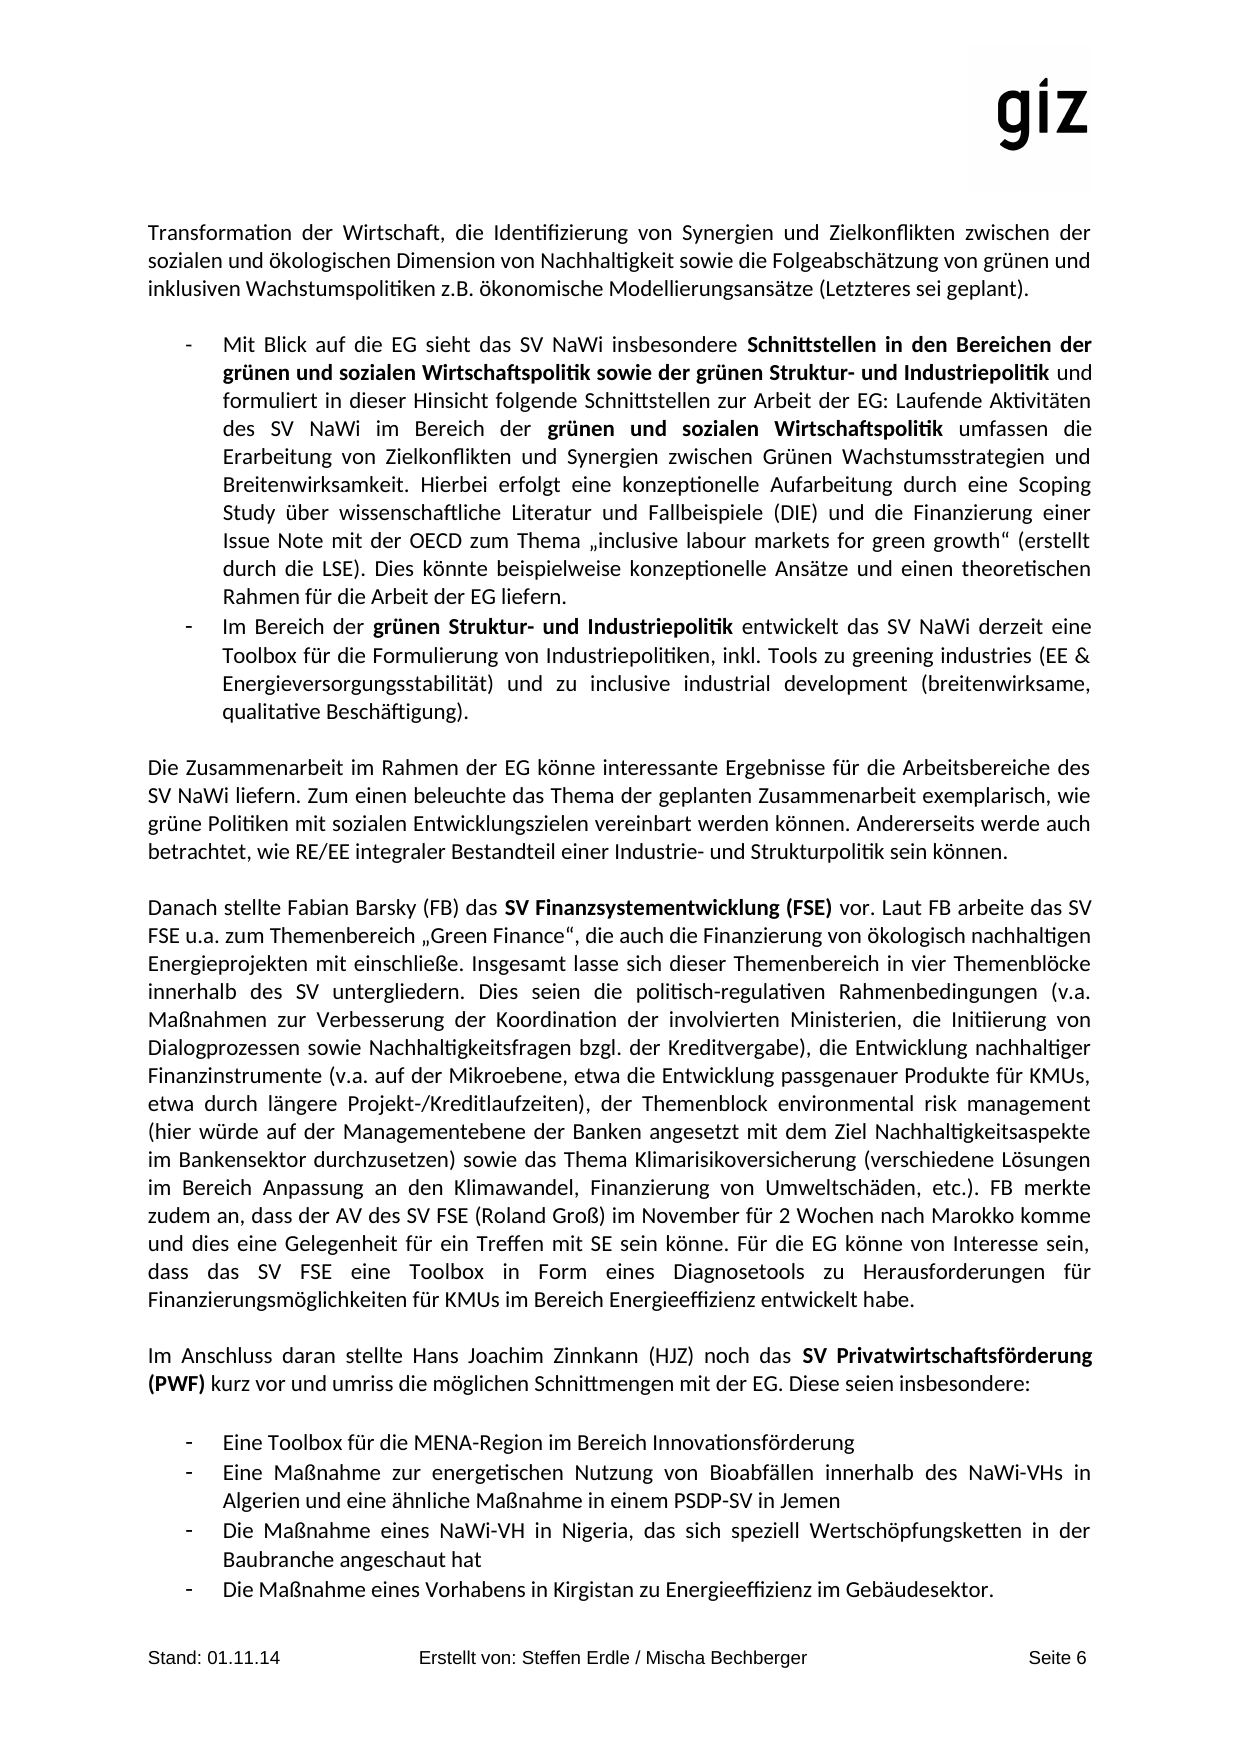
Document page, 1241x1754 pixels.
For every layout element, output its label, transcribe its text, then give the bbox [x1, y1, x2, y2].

list Eine Toolbox für die MENA-Region im Bereich Innovationsförderung [185, 1426, 1092, 1456]
list Die Maßnahme eines Vorhabens in Kirgistan zu Energieeffizienz im Gebäudesektor. [185, 1573, 1092, 1604]
text Im Anschluss daran stellte Hans Joachim Zinnkann (HJZ) noch das SV Privatwirtschaftsförderung (PWF) kurz vor und umriss die möglichen Schnittmengen mit der EG. Diese seien insbesondere: [148, 1342, 1092, 1398]
list Eine Maßnahme zur energetischen Nutzung von Bioabfällen innerhalb des NaWi-VHs in Algerien und eine ähnliche Maßnahme in einem PSDP-SV in Jemen [185, 1456, 1092, 1515]
picture [968, 44, 1093, 192]
text Danach stellte Fabian Barsky (FB) das SV Finanzsystementwicklung (FSE) vor. Laut FB arbeite das SV FSE u.a. zum Themenbereich „Green Finance“, die auch die Finanzierung von ökologisch nachhaltigen Energieprojekten mit einschließe. Insgesamt lasse sich dieser Themenbereich in vier Themenblöcke innerhalb des SV untergliedern. Dies seien die politisch-regulativen Rahmenbedingungen (v.a. Maßnahmen zur Verbesserung der Koordination der involvierten Ministerien, die Initiierung von Dialogprozessen sowie Nachhaltigkeitsfragen bzgl. der Kreditvergabe), die Entwicklung nachhaltiger Finanzinstrumente (v.a. auf der Mikroebene, etwa die Entwicklung passgenauer Produkte für KMUs, etwa durch längere Projekt-/Kreditlaufzeiten), der Themenblock environmental risk management (hier würde auf der Managementebene der Banken angesetzt mit dem Ziel Nachhaltigkeitsaspekte im Bankensektor durchzusetzen) sowie das Thema Klimarisikoversicherung (verschiedene Lösungen im Bereich Anpassung an den Klimawandel, Finanzierung von Umweltschäden, etc.). FB merkte zudem an, dass der AV des SV FSE (Roland Groß) im November für 2 Wochen nach Marokko komme und dies eine Gelegenheit für ein Treffen mit SE sein könne. Für die EG könne von Interesse sein, dass das SV FSE eine Toolbox in Form eines Diagnosetools zu Herausforderungen für Finanzierungsmöglichkeiten für KMUs im Bereich Energieeffizienz entwickelt habe. [148, 893, 1092, 1313]
list Die Maßnahme eines NaWi-VH in Nigeria, das sich speziell Wertschöpfungsketten in der Baubranche angeschaut hat [185, 1515, 1092, 1573]
list Mit Blick auf die EG sieht das SV NaWi insbesondere Schnittstellen in den Bereichen der grünen und sozialen Wirtschaftspolitik sowie der grünen Struktur- und Industriepolitik und formuliert in dieser Hinsicht folgende Schnittstellen zur Arbeit der EG: Laufende Aktivitäten des SV NaWi im Bereich der grünen und sozialen Wirtschaftspolitik umfassen die Erarbeitung von Zielkonflikten und Synergien zwischen Grünen Wachstumsstrategien und Breitenwirksamkeit. Hierbei erfolgt eine konzeptionelle Aufarbeitung durch eine Scoping Study über wissenschaftliche Literatur und Fallbeispiele (DIE) und die Finanzierung einer Issue Note mit der OECD zum Thema „inclusive labour markets for green growth“ (erstellt durch die LSE). Dies könnte beispielweise konzeptionelle Ansätze und einen theoretischen Rahmen für die Arbeit der EG liefern. [185, 330, 1092, 611]
list Im Bereich der grünen Struktur- und Industriepolitik entwickelt das SV NaWi derzeit eine Toolbox für die Formulierung von Industriepolitiken, inkl. Tools zu greening industries (EE & Energieversorgungsstabilität) und zu inclusive industrial development (breitenwirksame, qualitative Beschäftigung). [185, 611, 1092, 725]
text Die Zusammenarbeit im Rahmen der EG könne interessante Ergebnisse für die Arbeitsbereiche des SV NaWi liefern. Zum einen beleuchte das Thema der geplanten Zusammenarbeit exemplarisch, wie grüne Politiken mit sozialen Entwicklungszielen vereinbart werden können. Andererseits werde auch betrachtet, wie RE/EE integraler Bestandteil einer Industrie- und Strukturpolitik sein können. [148, 753, 1092, 865]
